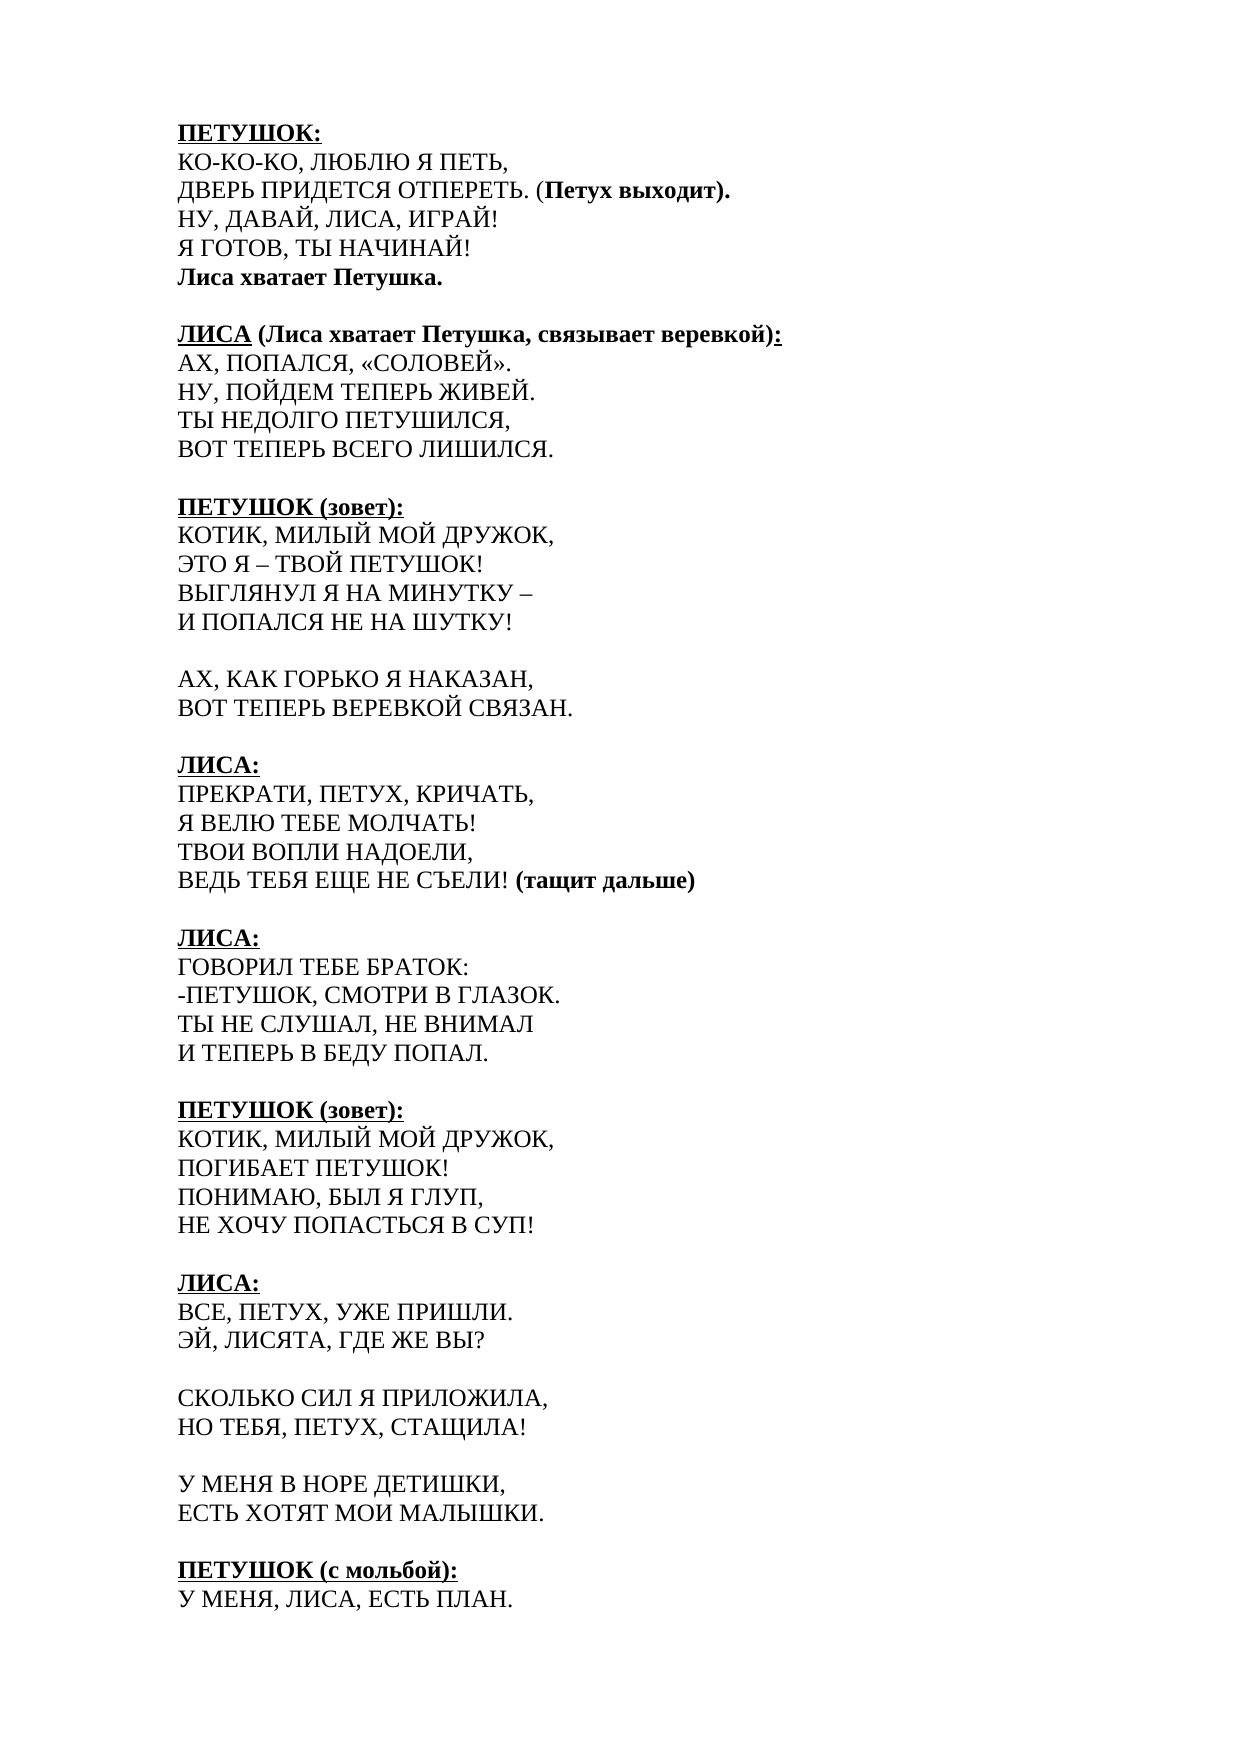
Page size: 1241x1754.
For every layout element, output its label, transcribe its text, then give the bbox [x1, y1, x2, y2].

text ЛИСА (Лиса хватает Петушка, связывает веревкой): [177, 319, 1152, 348]
text ВОТ ТЕПЕРЬ ВЕРЕВКОЙ СВЯЗАН. [177, 693, 1152, 722]
text ЛИСА: [177, 751, 1152, 779]
text ГОВОРИЛ ТЕБЕ БРАТОК: [177, 952, 1152, 981]
text ЭТО Я – ТВОЙ ПЕТУШОК! [177, 549, 1152, 578]
text У МЕНЯ В НОРЕ ДЕТИШКИ, [177, 1469, 1152, 1498]
text НУ, ПОЙДЕМ ТЕПЕРЬ ЖИВЕЙ. [177, 377, 1152, 406]
text ПЕТУШОК (зовет): [177, 1096, 1152, 1124]
text КОТИК, МИЛЫЙ МОЙ ДРУЖОК, [177, 521, 1152, 549]
text Я ВЕЛЮ ТЕБЕ МОЛЧАТЬ! [177, 808, 1152, 837]
text И ПОПАЛСЯ НЕ НА ШУТКУ! [177, 607, 1152, 636]
text ВСЕ, ПЕТУХ, УЖЕ ПРИШЛИ. [177, 1297, 1152, 1326]
text КОТИК, МИЛЫЙ МОЙ ДРУЖОК, [177, 1124, 1152, 1153]
text ЕСТЬ ХОТЯТ МОИ МАЛЫШКИ. [177, 1498, 1152, 1527]
text ПЕТУШОК: [177, 118, 1152, 147]
text ПРЕКРАТИ, ПЕТУХ, КРИЧАТЬ, [177, 779, 1152, 808]
text -ПЕТУШОК, СМОТРИ В ГЛАЗОК. [177, 981, 1152, 1009]
text ВЫГЛЯНУЛ Я НА МИНУТКУ – [177, 578, 1152, 607]
text ПЕТУШОК (зовет): [177, 492, 1152, 521]
text ТЫ НЕ СЛУШАЛ, НЕ ВНИМАЛ [177, 1009, 1152, 1038]
text Я ГОТОВ, ТЫ НАЧИНАЙ! [177, 233, 1152, 262]
text ДВЕРЬ ПРИДЕТСЯ ОТПЕРЕТЬ. (Петух выходит). [177, 176, 1152, 204]
text АХ, ПОПАЛСЯ, «СОЛОВЕЙ». [177, 348, 1152, 377]
text АХ, КАК ГОРЬКО Я НАКАЗАН, [177, 664, 1152, 693]
text У МЕНЯ, ЛИСА, ЕСТЬ ПЛАН. [177, 1584, 1152, 1613]
text КО-КО-КО, ЛЮБЛЮ Я ПЕТЬ, [177, 147, 1152, 176]
text НЕ ХОЧУ ПОПАСТЬСЯ В СУП! [177, 1211, 1152, 1239]
text ЛИСА: [177, 923, 1152, 952]
text ПОНИМАЮ, БЫЛ Я ГЛУП, [177, 1182, 1152, 1211]
text ПЕТУШОК (с мольбой): [177, 1556, 1152, 1584]
text НО ТЕБЯ, ПЕТУХ, СТАЩИЛА! [177, 1412, 1152, 1441]
text ЭЙ, ЛИСЯТА, ГДЕ ЖЕ ВЫ? [177, 1326, 1152, 1354]
text Лиса хватает Петушка. [177, 262, 1152, 291]
text ВОТ ТЕПЕРЬ ВСЕГО ЛИШИЛСЯ. [177, 434, 1152, 463]
text ТВОИ ВОПЛИ НАДОЕЛИ, [177, 837, 1152, 866]
text НУ, ДАВАЙ, ЛИСА, ИГРАЙ! [177, 204, 1152, 233]
text ТЫ НЕДОЛГО ПЕТУШИЛСЯ, [177, 406, 1152, 434]
text ВЕДЬ ТЕБЯ ЕЩЕ НЕ СЪЕЛИ! (тащит дальше) [177, 866, 1152, 894]
text ЛИСА: [177, 1268, 1152, 1297]
text И ТЕПЕРЬ В БЕДУ ПОПАЛ. [177, 1038, 1152, 1067]
text СКОЛЬКО СИЛ Я ПРИЛОЖИЛА, [177, 1383, 1152, 1412]
text ПОГИБАЕТ ПЕТУШОК! [177, 1153, 1152, 1182]
